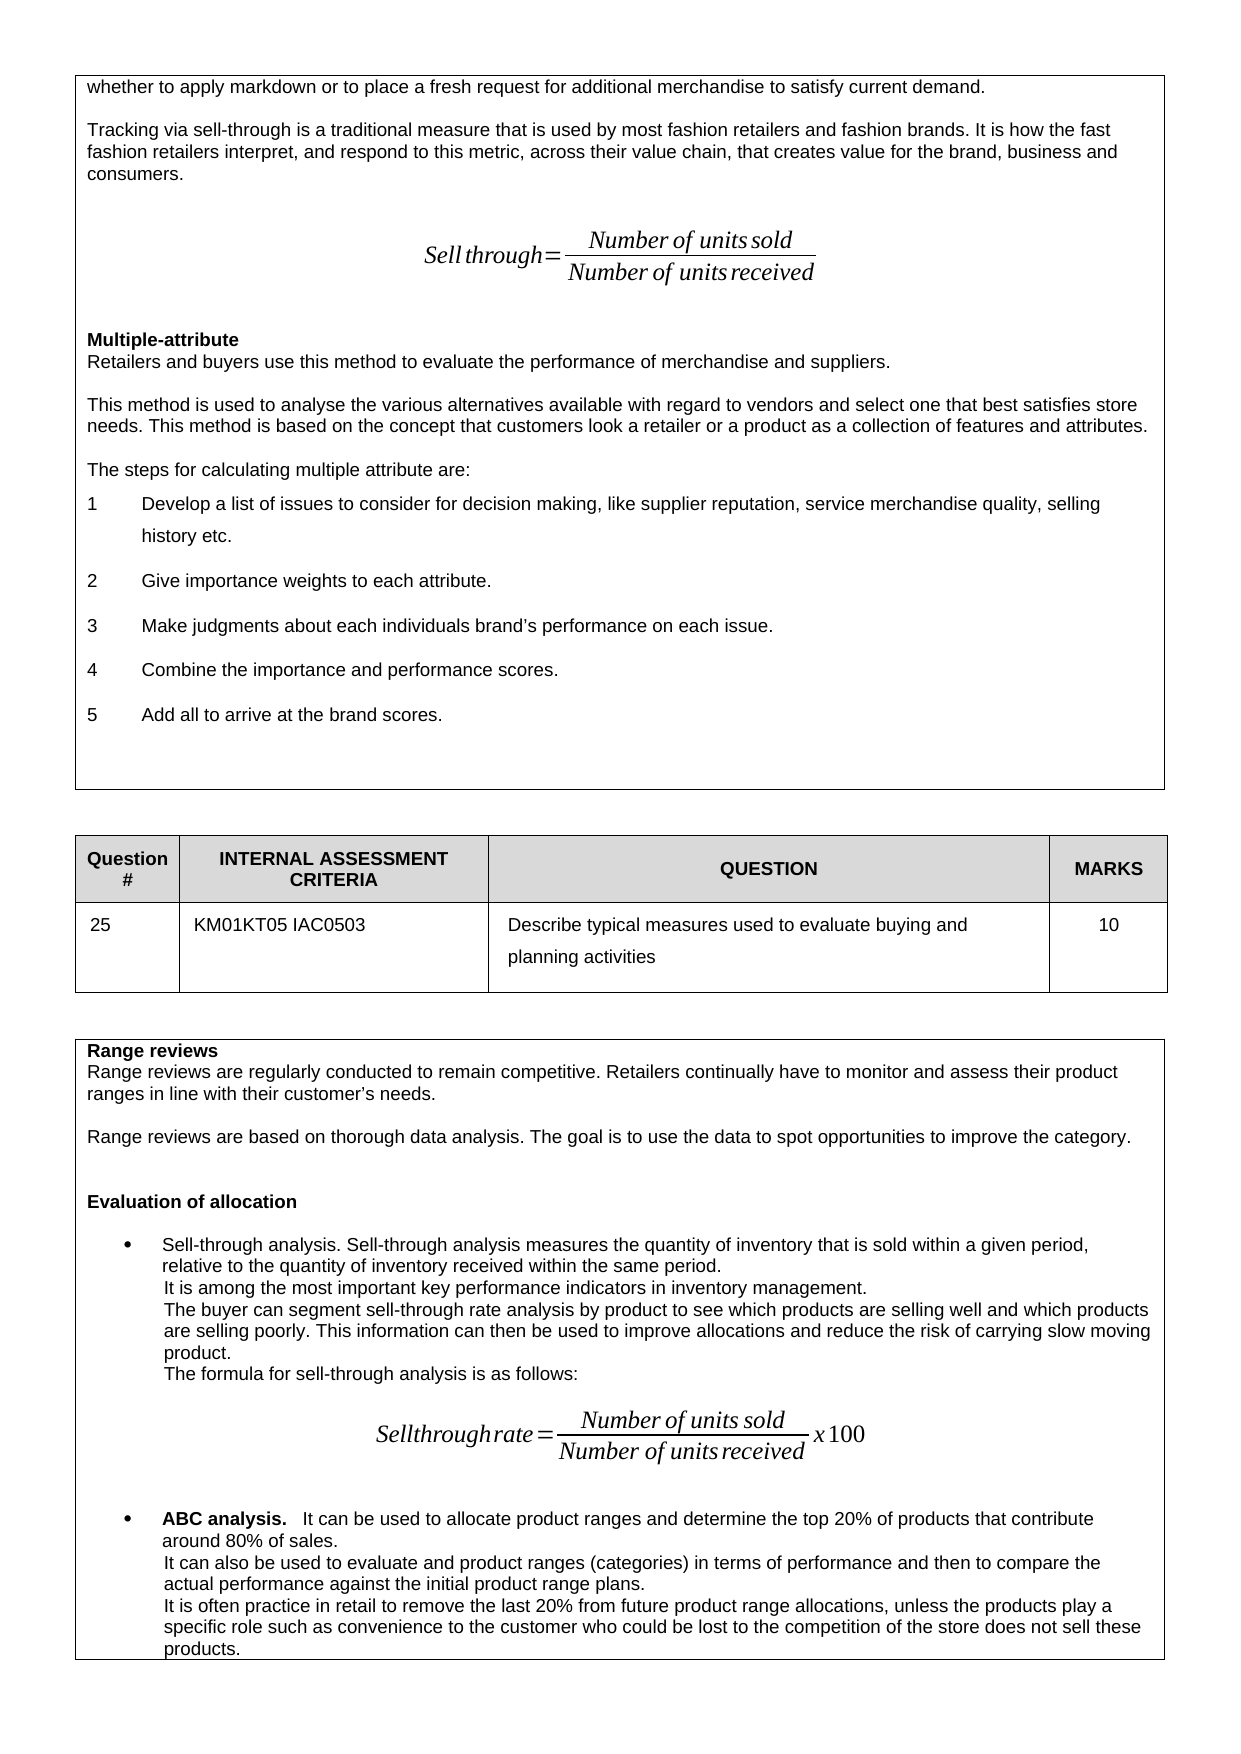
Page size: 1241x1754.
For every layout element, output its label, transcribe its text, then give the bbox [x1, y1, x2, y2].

table_header MARKS [1050, 836, 1167, 902]
table_header QUESTION [489, 836, 1049, 902]
table_cell 10 [1050, 903, 1167, 992]
table_cell KM01KT05 IAC0503 [180, 903, 488, 992]
table_cell 25 [76, 903, 179, 992]
table_cell Describe typical measures used to evaluate buying and planning activities [489, 903, 1049, 992]
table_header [76, 76, 1164, 789]
table_header INTERNAL ASSESSMENT CRITERIA [180, 836, 488, 902]
table_header Question # [76, 836, 179, 902]
